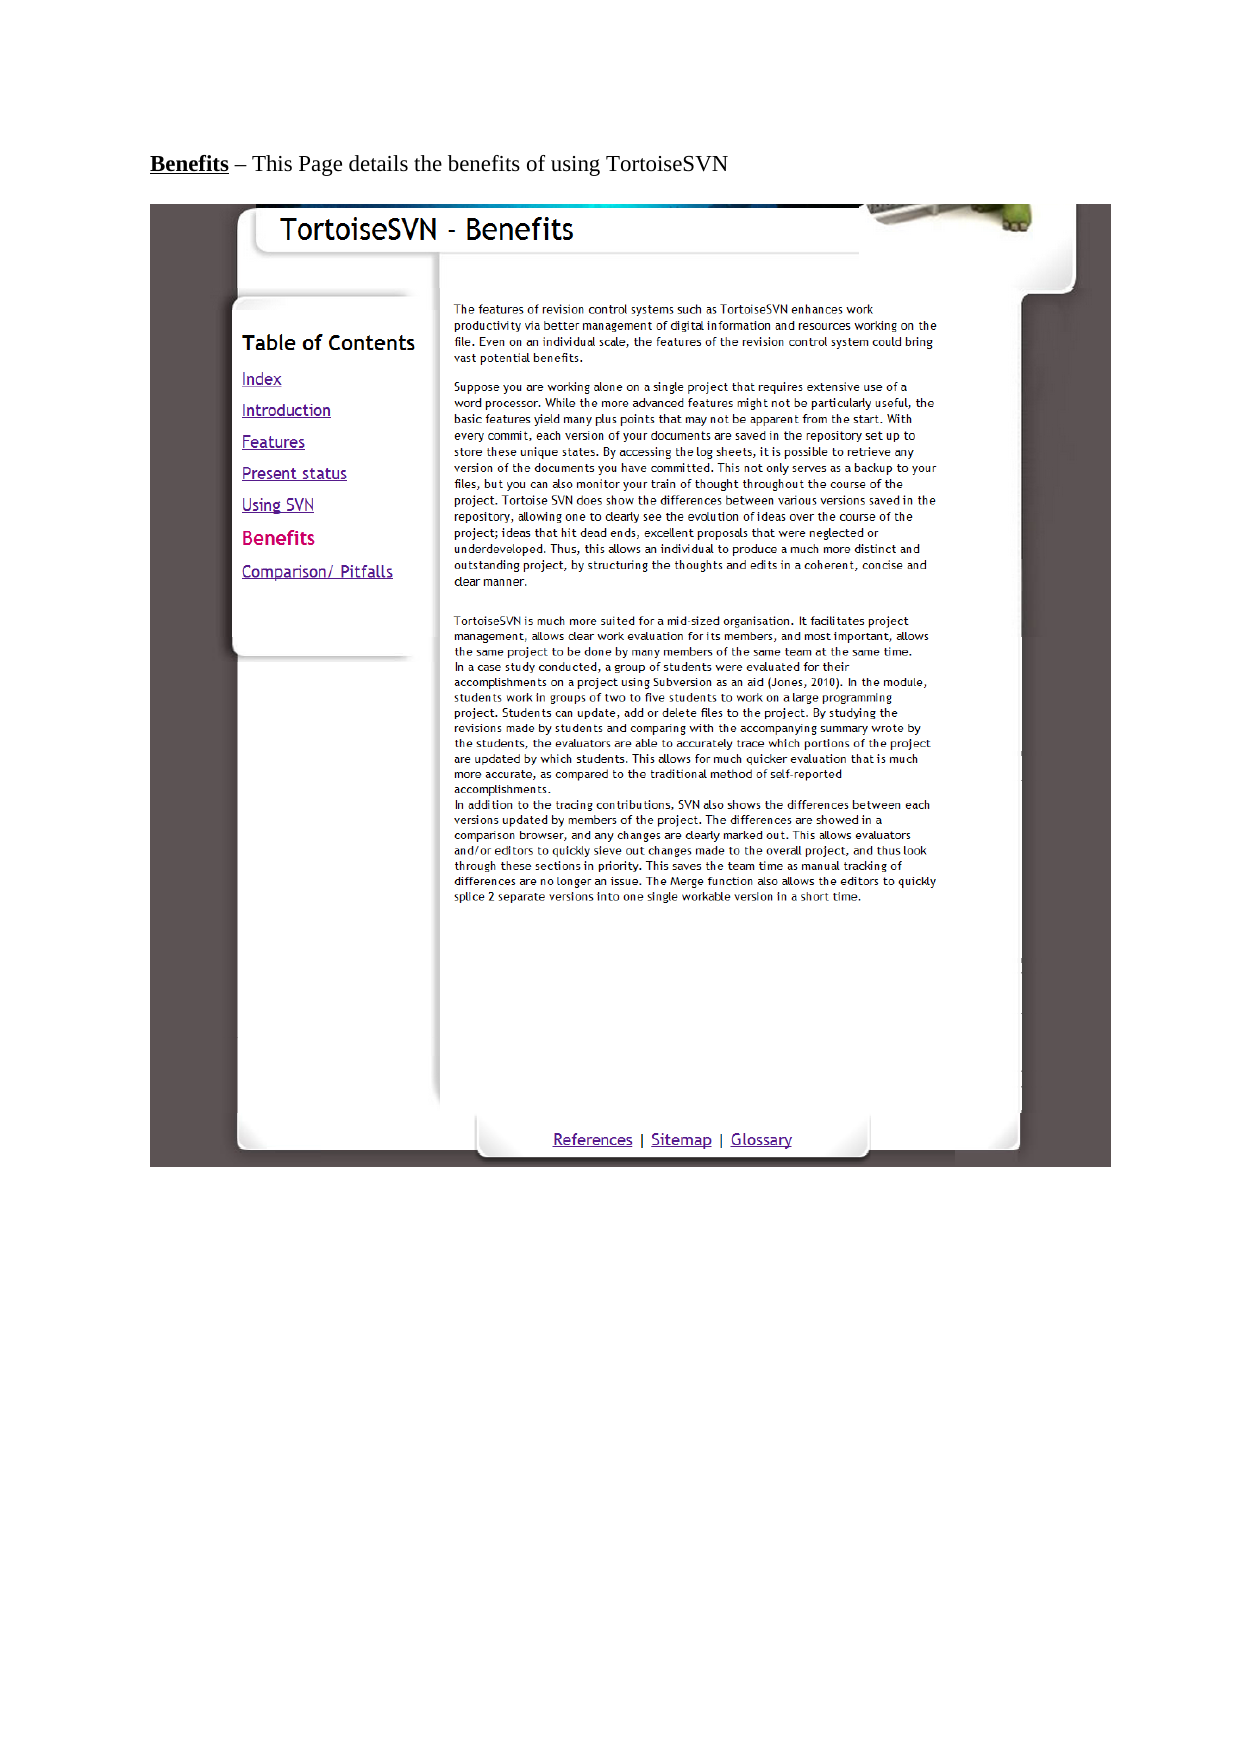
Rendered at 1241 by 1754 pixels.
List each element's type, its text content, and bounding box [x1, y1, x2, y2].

text Benefits – This Page details the benefits of using TortoiseSVN [150, 150, 1090, 176]
picture [150, 204, 1111, 1167]
